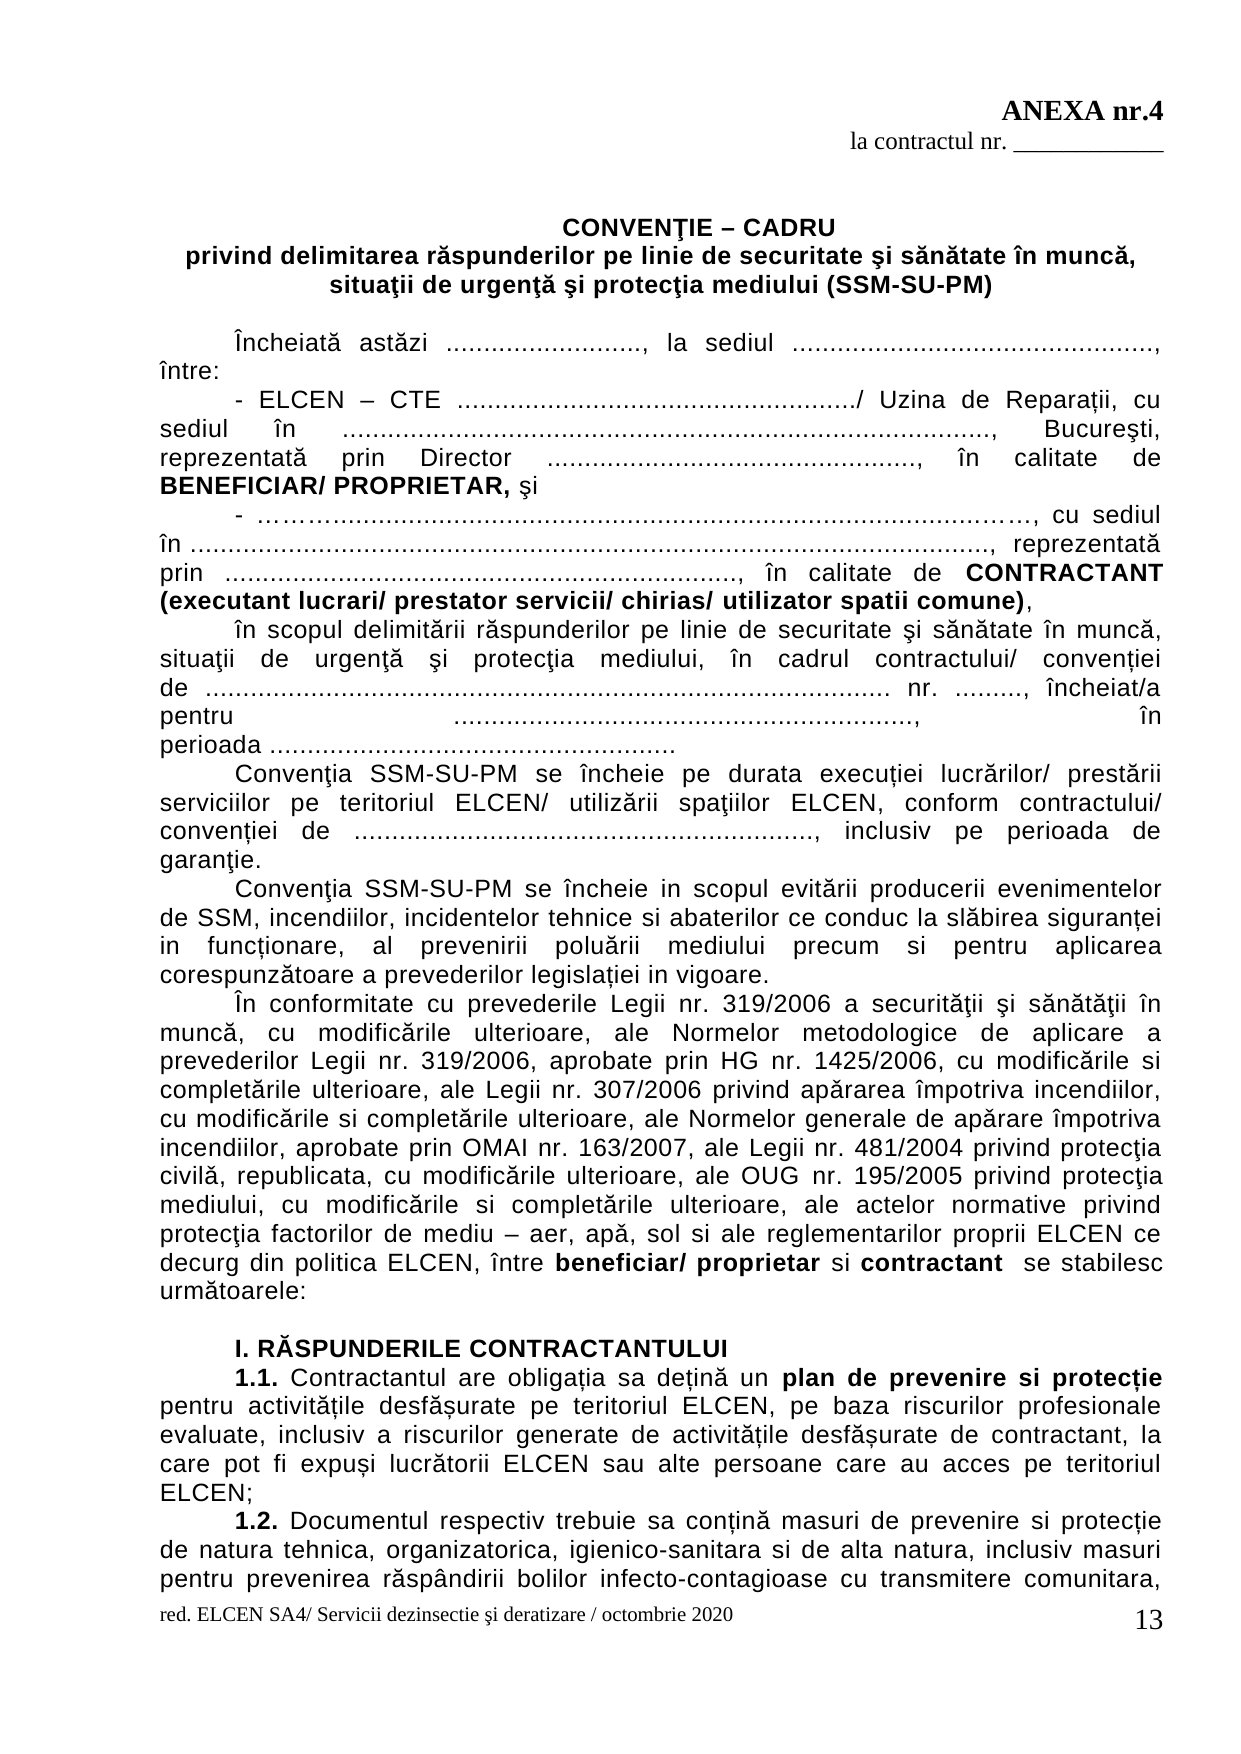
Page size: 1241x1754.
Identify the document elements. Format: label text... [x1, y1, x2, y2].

text la contractul nr. ____________ [159, 126, 1163, 155]
text Convenţia SSM-SU-PM se încheie in scopul evitării producerii evenimentelor de SSM, incendiilor, incidentelor tehnice si abaterilor ce conduc la slăbirea siguranței in funcționare, al prevenirii poluării mediului precum si pentru aplicarea corespunzătoare a prevederilor legislației in vigoare. [159, 874, 1163, 989]
text - ………......................................................................................……, cu sediul în .........................................................................................................., reprezentată prin ...................................................................., în calitate de CONTRACTANT (executant lucrari/ prestator servicii/ chirias/ utilizator spatii comune), [159, 500, 1163, 615]
text Convenţia SSM-SU-PM se încheie pe durata execuției lucrărilor/ prestării serviciilor pe teritoriul ELCEN/ utilizării spaţiilor ELCEN, conform contractului/ convenției de ............................................................., inclusiv pe perioada de garanţie. [159, 759, 1163, 874]
text privind delimitarea răspunderilor pe linie de securitate şi sănătate în muncă, situaţii de urgenţă şi protecţia mediului (SSM-SU-PM) [159, 241, 1163, 299]
text Încheiată astăzi .........................., la sediul ................................................, între: [159, 327, 1163, 385]
text în scopul delimitării răspunderilor pe linie de securitate şi sănătate în muncă, situaţii de urgenţă şi protecţia mediului, în cadrul contractului/ convenției de ........................................................................................... nr. ........., încheiat/a pentru ............................................................., în perioada ...................................................... [159, 615, 1163, 759]
text ANEXA nr.4 [676, 93, 1163, 126]
text 1.1. Contractantul are obligația sa dețină un plan de prevenire si protecție pentru activitățile desfășurate pe teritoriul ELCEN, pe baza riscurilor profesionale evaluate, inclusiv a riscurilor generate de activitățile desfășurate de contractant, la care pot fi expuși lucrătorii ELCEN sau alte persoane care au acces pe teritoriul ELCEN; [159, 1362, 1163, 1506]
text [159, 1506, 1163, 1592]
subtitle CONVENŢIE – CADRU [159, 212, 1163, 241]
text În conformitate cu prevederile Legii nr. 319/2006 a securităţii şi sănătăţii în muncă, cu modificările ulterioare, ale Normelor metodologice de aplicare a prevederilor Legii nr. 319/2006, aprobate prin HG nr. 1425/2006, cu modificările si completările ulterioare, ale Legii nr. 307/2006 privind apǎrarea împotriva incendiilor, cu modificările si completările ulterioare, ale Normelor generale de apǎrare împotriva incendiilor, aprobate prin OMAI nr. 163/2007, ale Legii nr. 481/2004 privind protecţia civilǎ, republicata, cu modificările ulterioare, ale OUG nr. 195/2005 privind protecţia mediului, cu modificările si completările ulterioare, ale actelor normative privind protecţia factorilor de mediu – aer, apǎ, sol si ale reglementarilor proprii ELCEN ce decurg din politica ELCEN, între beneficiar/ proprietar si contractant se stabilesc următoarele: [159, 989, 1163, 1305]
text I. RĂSPUNDERILE CONTRACTANTULUI [159, 1334, 1163, 1362]
text - ELCEN – CTE ...................................................../ Uzina de Reparații, cu sediul în ......................................................................................, Bucureşti, reprezentată prin Director ................................................., în calitate de BENEFICIAR/ PROPRIETAR, şi [159, 385, 1163, 500]
